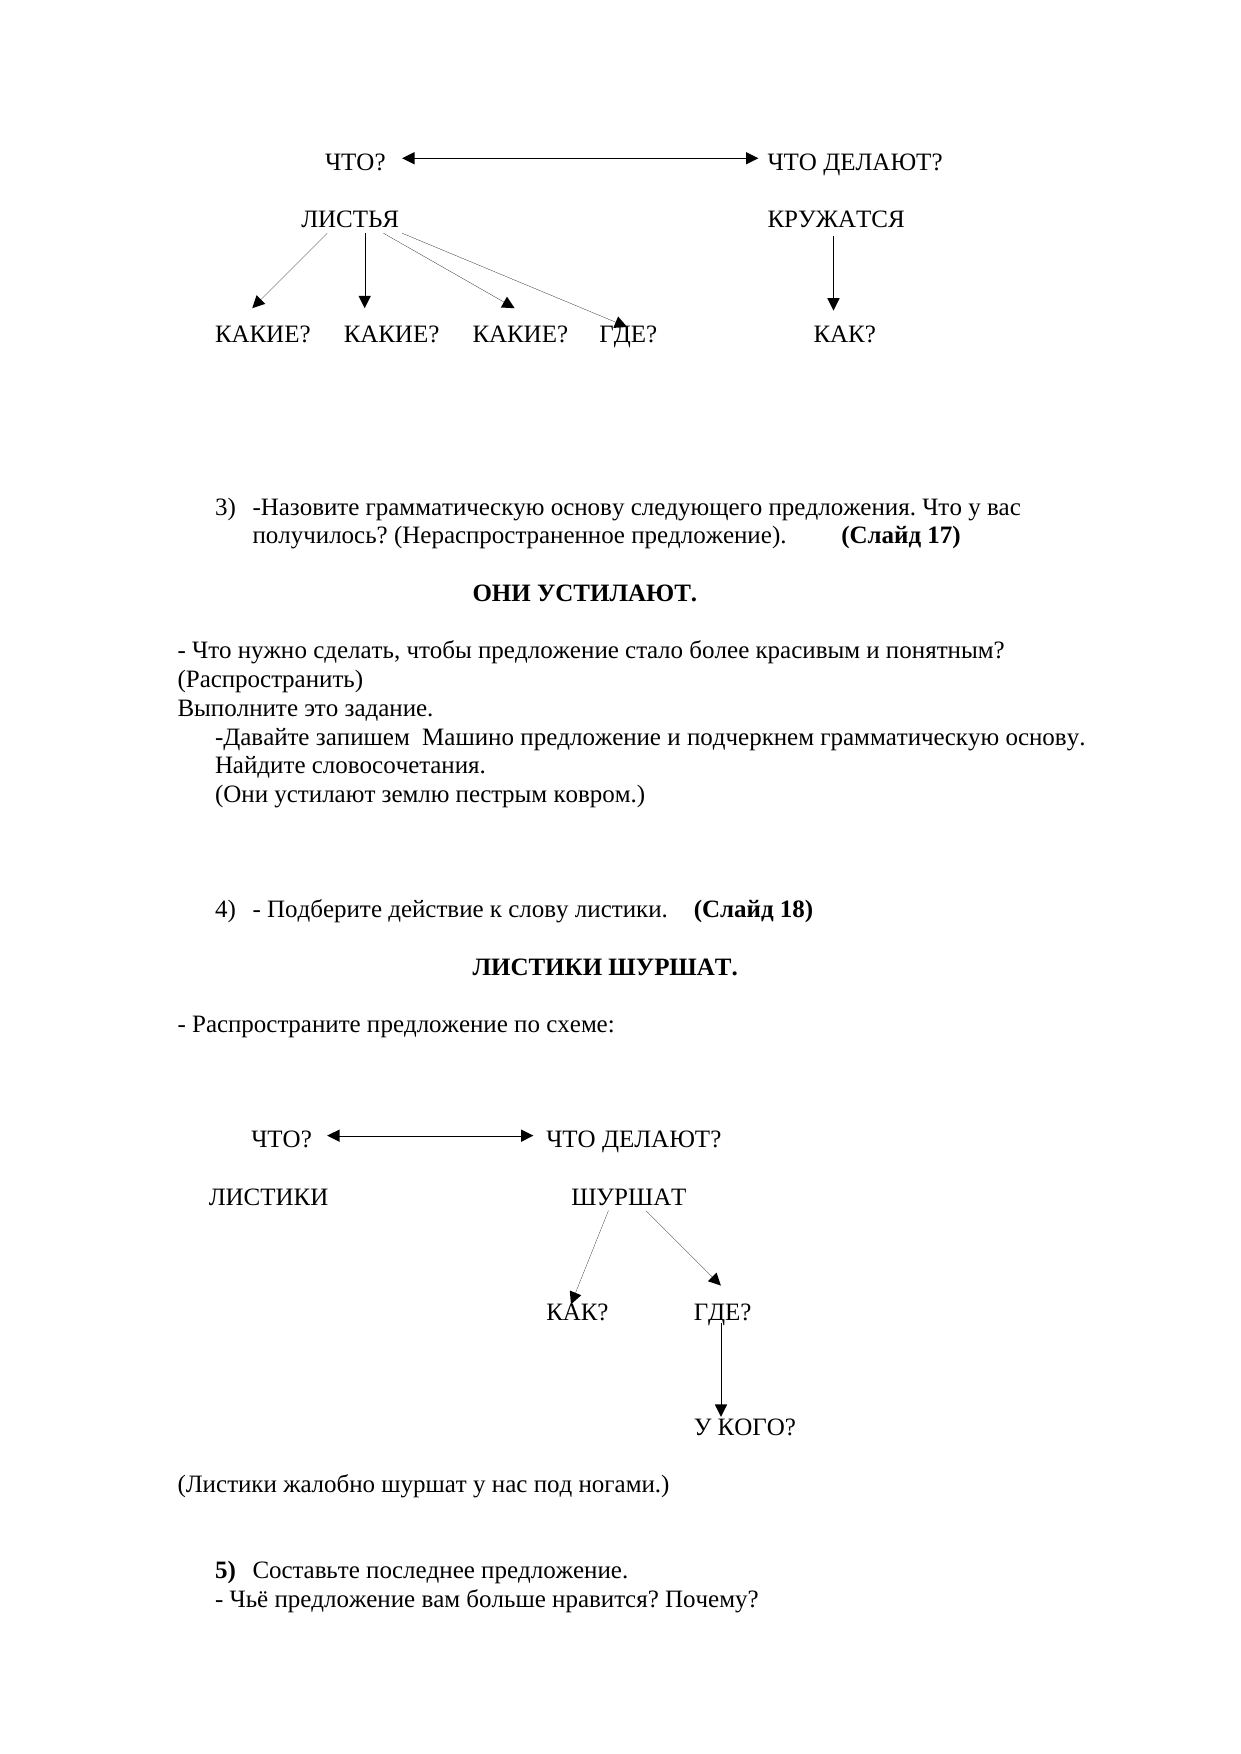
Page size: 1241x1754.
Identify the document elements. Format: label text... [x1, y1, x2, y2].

text ЛИСТЬЯ КРУЖАТСЯ [215, 204, 1152, 233]
text Выполните это задание. [177, 693, 1152, 722]
list - Подберите действие к слову листики. (Слайд 18) [215, 894, 1152, 923]
list Составьте последнее предложение. [215, 1556, 1152, 1584]
list -Назовите грамматическую основу следующего предложения. Что у вас получилось? (Нераспространенное предложение). (Слайд 17) [215, 492, 1152, 549]
text - Что нужно сделать, чтобы предложение стало более красивым и понятным? (Распространить) [177, 636, 1152, 693]
text - Чьё предложение вам больше нравится? Почему? [215, 1584, 1152, 1613]
text ОНИ УСТИЛАЮТ. [398, 578, 1152, 607]
text -Давайте запишем Машино предложение и подчеркнем грамматическую основу. Найдите словосочетания. [215, 722, 1152, 779]
text ЧТО? ЧТО ДЕЛАЮТ? [177, 1124, 1152, 1153]
text ЧТО? ЧТО ДЕЛАЮТ? [251, 147, 1152, 176]
text (Листики жалобно шуршат у нас под ногами.) [177, 1469, 1152, 1498]
text (Они устилают землю пестрым ковром.) [215, 779, 1152, 808]
text КАК? ГДЕ? [177, 1297, 1152, 1326]
text У КОГО? [177, 1412, 1152, 1441]
text ЛИСТИКИ ШУРШАТ [177, 1182, 1152, 1211]
text ЛИСТИКИ ШУРШАТ. [472, 952, 1152, 981]
text - Распространите предложение по схеме: [177, 1009, 1152, 1038]
text КАКИЕ? КАКИЕ? КАКИЕ? ГДЕ? КАК? [215, 319, 1152, 348]
